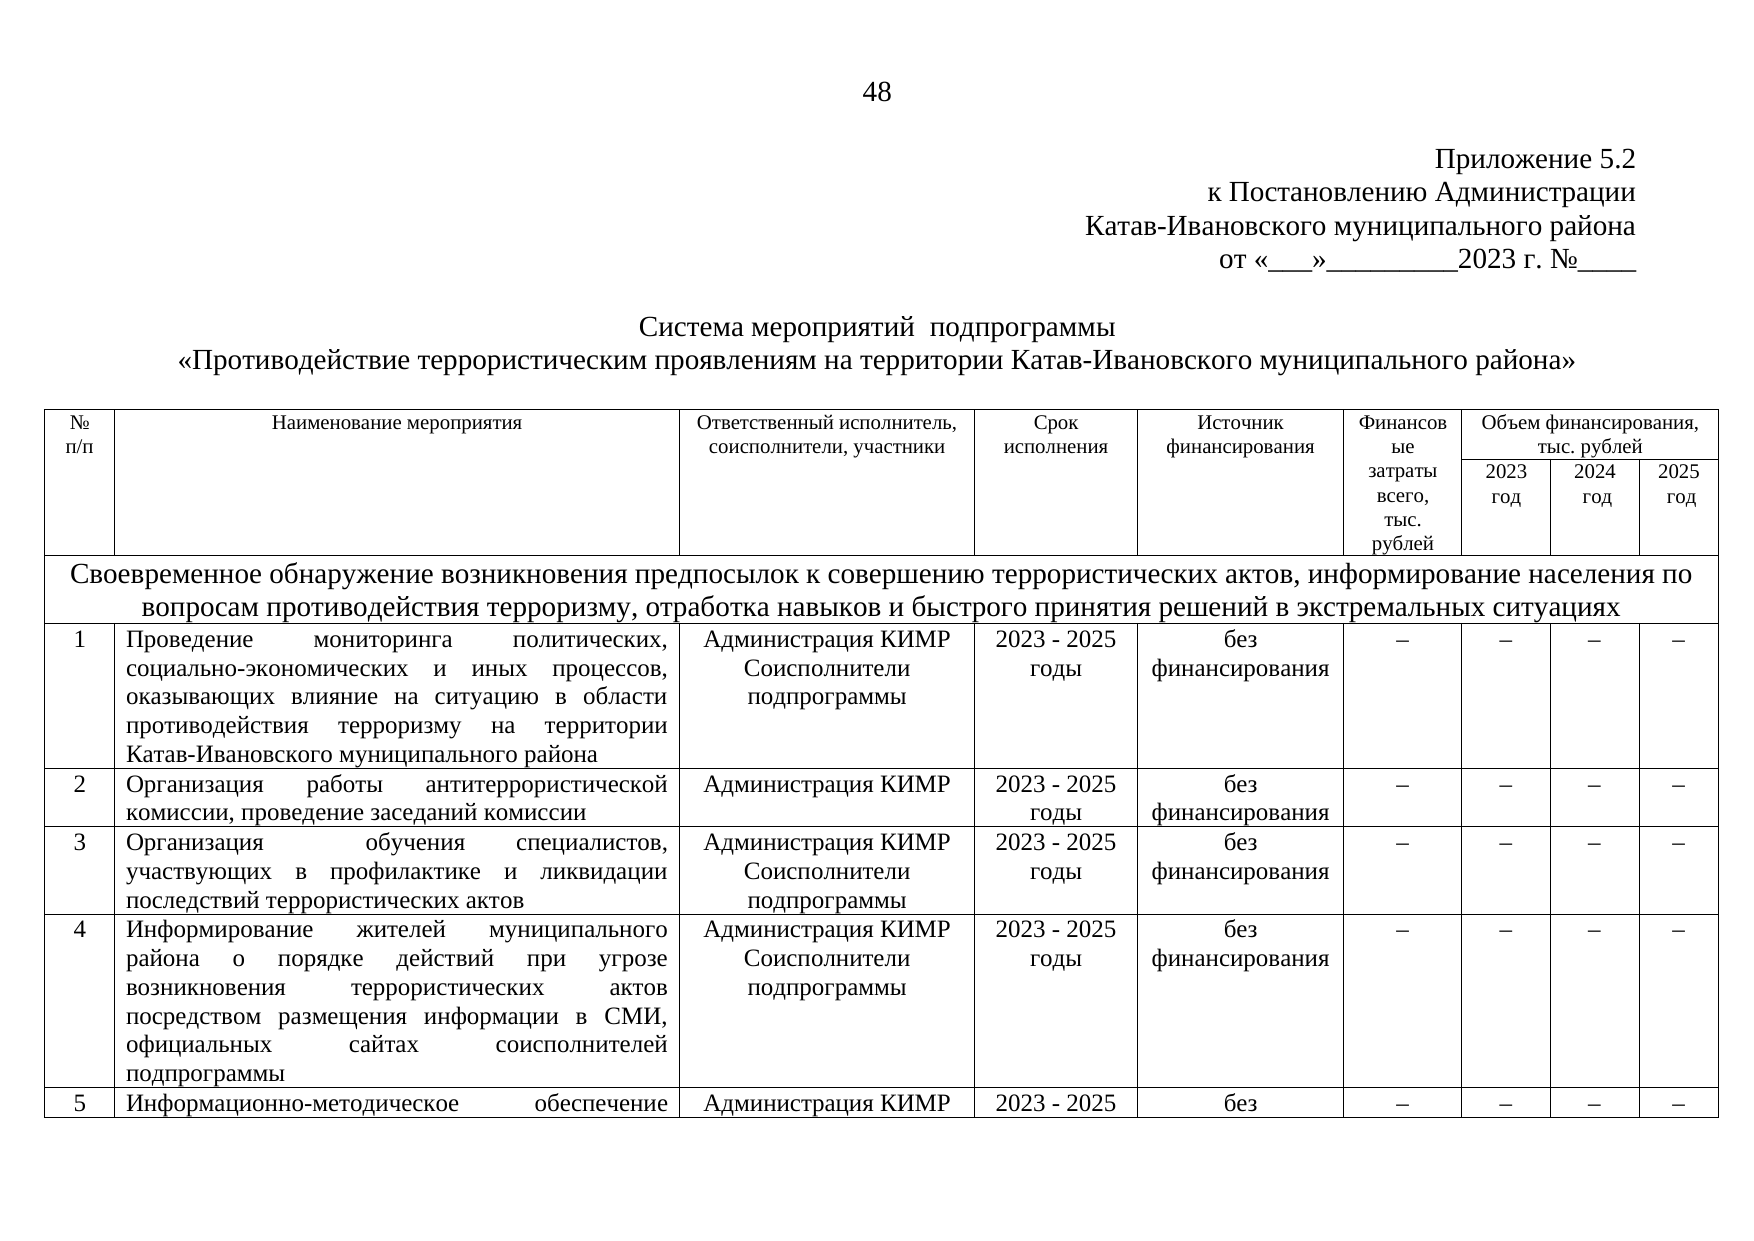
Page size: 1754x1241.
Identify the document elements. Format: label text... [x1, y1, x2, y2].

table_cell 2023 год [1462, 460, 1550, 555]
table_cell Организация работы антитеррористической комиссии, проведение заседаний комиссии [115, 769, 679, 826]
table_header Ответственный исполнитель, соисполнители, участники [680, 410, 974, 555]
table_cell без финансирования [1138, 827, 1343, 913]
text Катав-Ивановского муниципального района [118, 208, 1636, 242]
table_cell без финансирования [1138, 624, 1343, 768]
table_header Наименование мероприятия [115, 410, 679, 555]
table_cell – [1551, 769, 1639, 826]
table_cell 3 [45, 827, 114, 913]
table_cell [115, 1088, 679, 1117]
text Система мероприятий подпрограммы [118, 309, 1636, 342]
table_cell – [1640, 915, 1718, 1087]
table_header Срок исполнения [975, 410, 1137, 555]
table_cell – [1344, 624, 1461, 768]
table_cell – [1344, 1088, 1461, 1117]
table_cell – [1462, 624, 1550, 768]
table_cell 1 [45, 624, 114, 768]
table_cell – [1462, 769, 1550, 826]
table_cell без финансирования [1138, 1088, 1343, 1117]
table_cell – [1551, 827, 1639, 913]
table_cell – [1462, 827, 1550, 913]
table_cell 5 [45, 1088, 114, 1117]
table_cell – [1551, 915, 1639, 1087]
text к Постановлению Администрации [118, 174, 1636, 208]
table_cell 2024 год [1551, 460, 1639, 555]
table_cell 2023 - 2025 годы [975, 827, 1137, 913]
table_cell 2 [45, 769, 114, 826]
table_cell – [1640, 827, 1718, 913]
table_cell без финансирования [1138, 769, 1343, 826]
table_cell 2023 - 2025 годы [975, 769, 1137, 826]
table_cell Организация обучения специалистов, участвующих в профилактике и ликвидации последствий террористических актов [115, 827, 679, 913]
table_cell – [1344, 769, 1461, 826]
table_cell – [1551, 1088, 1639, 1117]
table_header Объем финансирования, тыс. рублей [1462, 410, 1718, 458]
table_header Источник финансирования [1138, 410, 1343, 555]
table_cell – [1344, 827, 1461, 913]
table_cell 2023 - 2025 годы [975, 1088, 1137, 1117]
text от «___»_________2023 г. №____ [118, 242, 1636, 275]
table_cell – [1551, 624, 1639, 768]
table_cell – [1640, 769, 1718, 826]
table_cell Информирование жителей муниципального района о порядке действий при угрозе возникновения террористических актов посредством размещения информации в СМИ, официальных сайтах соисполнителей подпрограммы [115, 915, 679, 1087]
table_cell 2025 год [1640, 460, 1718, 555]
table_cell Администрация КИМР Соисполнители подпрограммы [680, 624, 974, 768]
table_cell – [1640, 1088, 1718, 1117]
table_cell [680, 1088, 974, 1117]
table_cell 2023 - 2025 годы [975, 915, 1137, 1087]
table_cell 2023 - 2025 годы [975, 624, 1137, 768]
table_cell без финансирования [1138, 915, 1343, 1087]
table_cell – [1462, 1088, 1550, 1117]
table_cell 4 [45, 915, 114, 1087]
table_cell – [1344, 915, 1461, 1087]
table_cell Проведение мониторинга политических, социально-экономических и иных процессов, оказывающих влияние на ситуацию в области противодействия терроризму на территории Катав-Ивановского муниципального района [115, 624, 679, 768]
table_cell – [1462, 915, 1550, 1087]
table_header № п/п [45, 410, 114, 555]
table_cell Администрация КИМР Соисполнители подпрограммы [680, 827, 974, 913]
text Приложение 5.2 [118, 141, 1636, 174]
text «Противодействие террористическим проявлениям на территории Катав-Ивановского муниципального района» [118, 342, 1636, 376]
table_cell Администрация КИМР [680, 769, 974, 826]
table_cell Администрация КИМР Соисполнители подпрограммы [680, 915, 974, 1087]
table_cell – [1640, 624, 1718, 768]
table_header Финансовые затраты всего, тыс. рублей [1344, 410, 1461, 555]
table_cell Своевременное обнаружение возникновения предпосылок к совершению террористических актов, информирование населения по вопросам противодействия терроризму, отработка навыков и быстрого принятия решений в экстремальных ситуациях [45, 556, 1718, 623]
